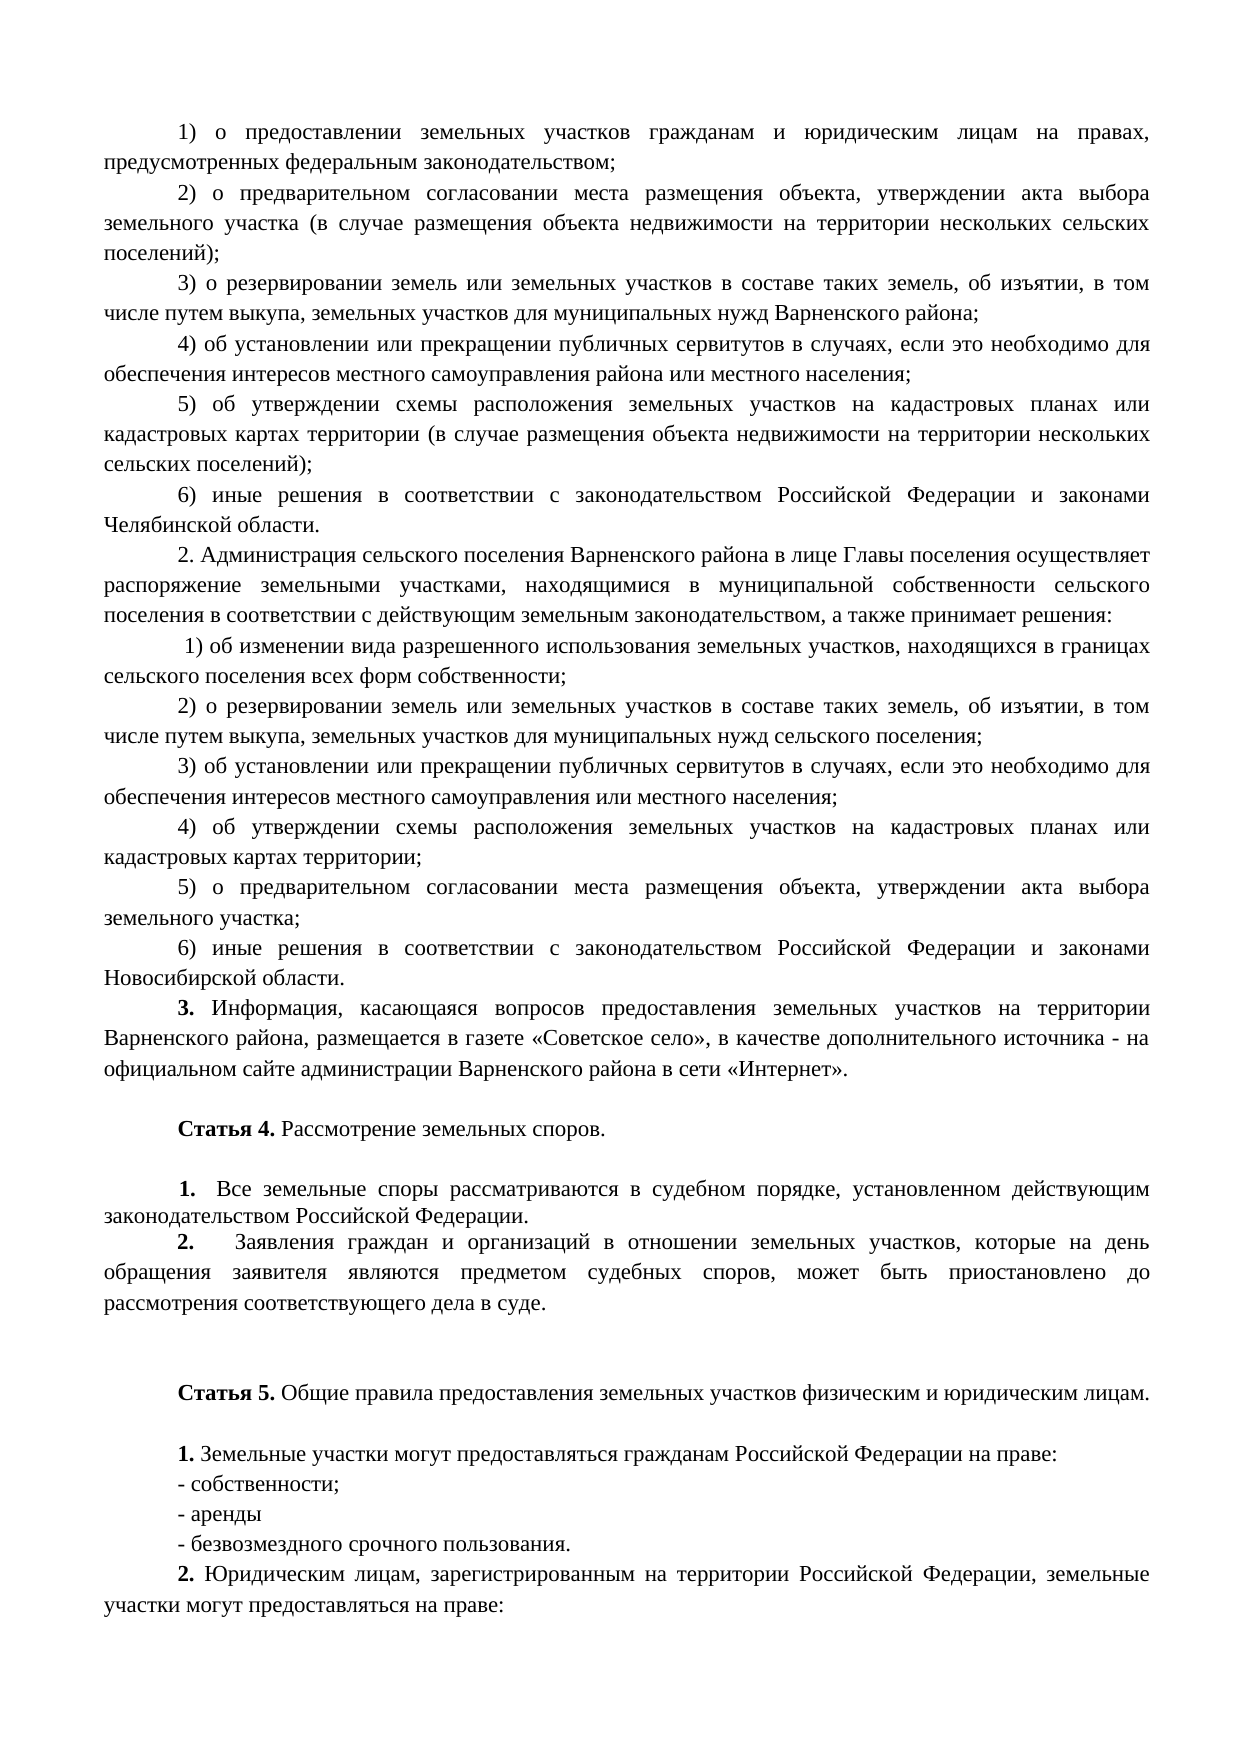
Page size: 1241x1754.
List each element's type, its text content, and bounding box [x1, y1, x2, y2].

list Все земельные споры рассматриваются в судебном порядке, установленном действующим законодательством Российской Федерации. [103, 1175, 1152, 1228]
text Статья 4. Рассмотрение земельных споров. [103, 1115, 1152, 1141]
text 2) о резервировании земель или земельных участков в составе таких земель, об изъятии, в том числе путем выкупа, земельных участков для муниципальных нужд сельского поселения; [103, 692, 1152, 749]
text 1) об изменении вида разрешенного использования земельных участков, находящихся в границах сельского поселения всех форм собственности; [103, 632, 1152, 688]
text 3) об установлении или прекращении публичных сервитутов в случаях, если это необходимо для обеспечения интересов местного самоуправления или местного населения; [103, 752, 1152, 809]
text 4) об установлении или прекращении публичных сервитутов в случаях, если это необходимо для обеспечения интересов местного самоуправления района или местного населения; [103, 329, 1152, 386]
text 4) об утверждении схемы расположения земельных участков на кадастровых планах или кадастровых картах территории; [103, 813, 1152, 869]
text 2. Заявления граждан и организаций в отношении земельных участков, которые на день обращения заявителя являются предметом судебных споров, может быть приостановлено до рассмотрения соответствующего дела в суде. [103, 1228, 1152, 1315]
text 5) об утверждении схемы расположения земельных участков на кадастровых планах или кадастровых картах территории (в случае размещения объекта недвижимости на территории нескольких сельских поселений); [103, 390, 1152, 477]
text 2. Юридическим лицам, зарегистрированным на территории Российской Федерации, земельные участки могут предоставляться на праве: [103, 1560, 1152, 1617]
text 1. Земельные участки могут предоставляться гражданам Российской Федерации на праве: [103, 1439, 1152, 1466]
text 3. Информация, касающаяся вопросов предоставления земельных участков на территории Варненского района, размещается в газете «Советское село», в качестве дополнительного источника - на официальном сайте администрации Варненского района в сети «Интернет». [103, 994, 1152, 1081]
text - собственности; [103, 1470, 1152, 1496]
text Статья 5. Общие правила предоставления земельных участков физическим и юридическим лицам. [103, 1379, 1152, 1406]
text 6) иные решения в соответствии с законодательством Российской Федерации и законами Новосибирской области. [103, 934, 1152, 990]
text - аренды [103, 1500, 1152, 1526]
text 2. Администрация сельского поселения Варненского района в лице Главы поселения осуществляет распоряжение земельными участками, находящимися в муниципальной собственности сельского поселения в соответствии с действующим земельным законодательством, а также принимает решения: [103, 541, 1152, 628]
text 2) о предварительном согласовании места размещения объекта, утверждении акта выбора земельного участка (в случае размещения объекта недвижимости на территории нескольких сельских поселений); [103, 178, 1152, 265]
text 6) иные решения в соответствии с законодательством Российской Федерации и законами Челябинской области. [103, 481, 1152, 537]
text 1) о предоставлении земельных участков гражданам и юридическим лицам на правах, предусмотренных федеральным законодательством; [103, 118, 1152, 175]
text 5) о предварительном согласовании места размещения объекта, утверждении акта выбора земельного участка; [103, 873, 1152, 930]
text - безвозмездного срочного пользования. [103, 1530, 1152, 1557]
text 3) о резервировании земель или земельных участков в составе таких земель, об изъятии, в том числе путем выкупа, земельных участков для муниципальных нужд Варненского района; [103, 269, 1152, 326]
